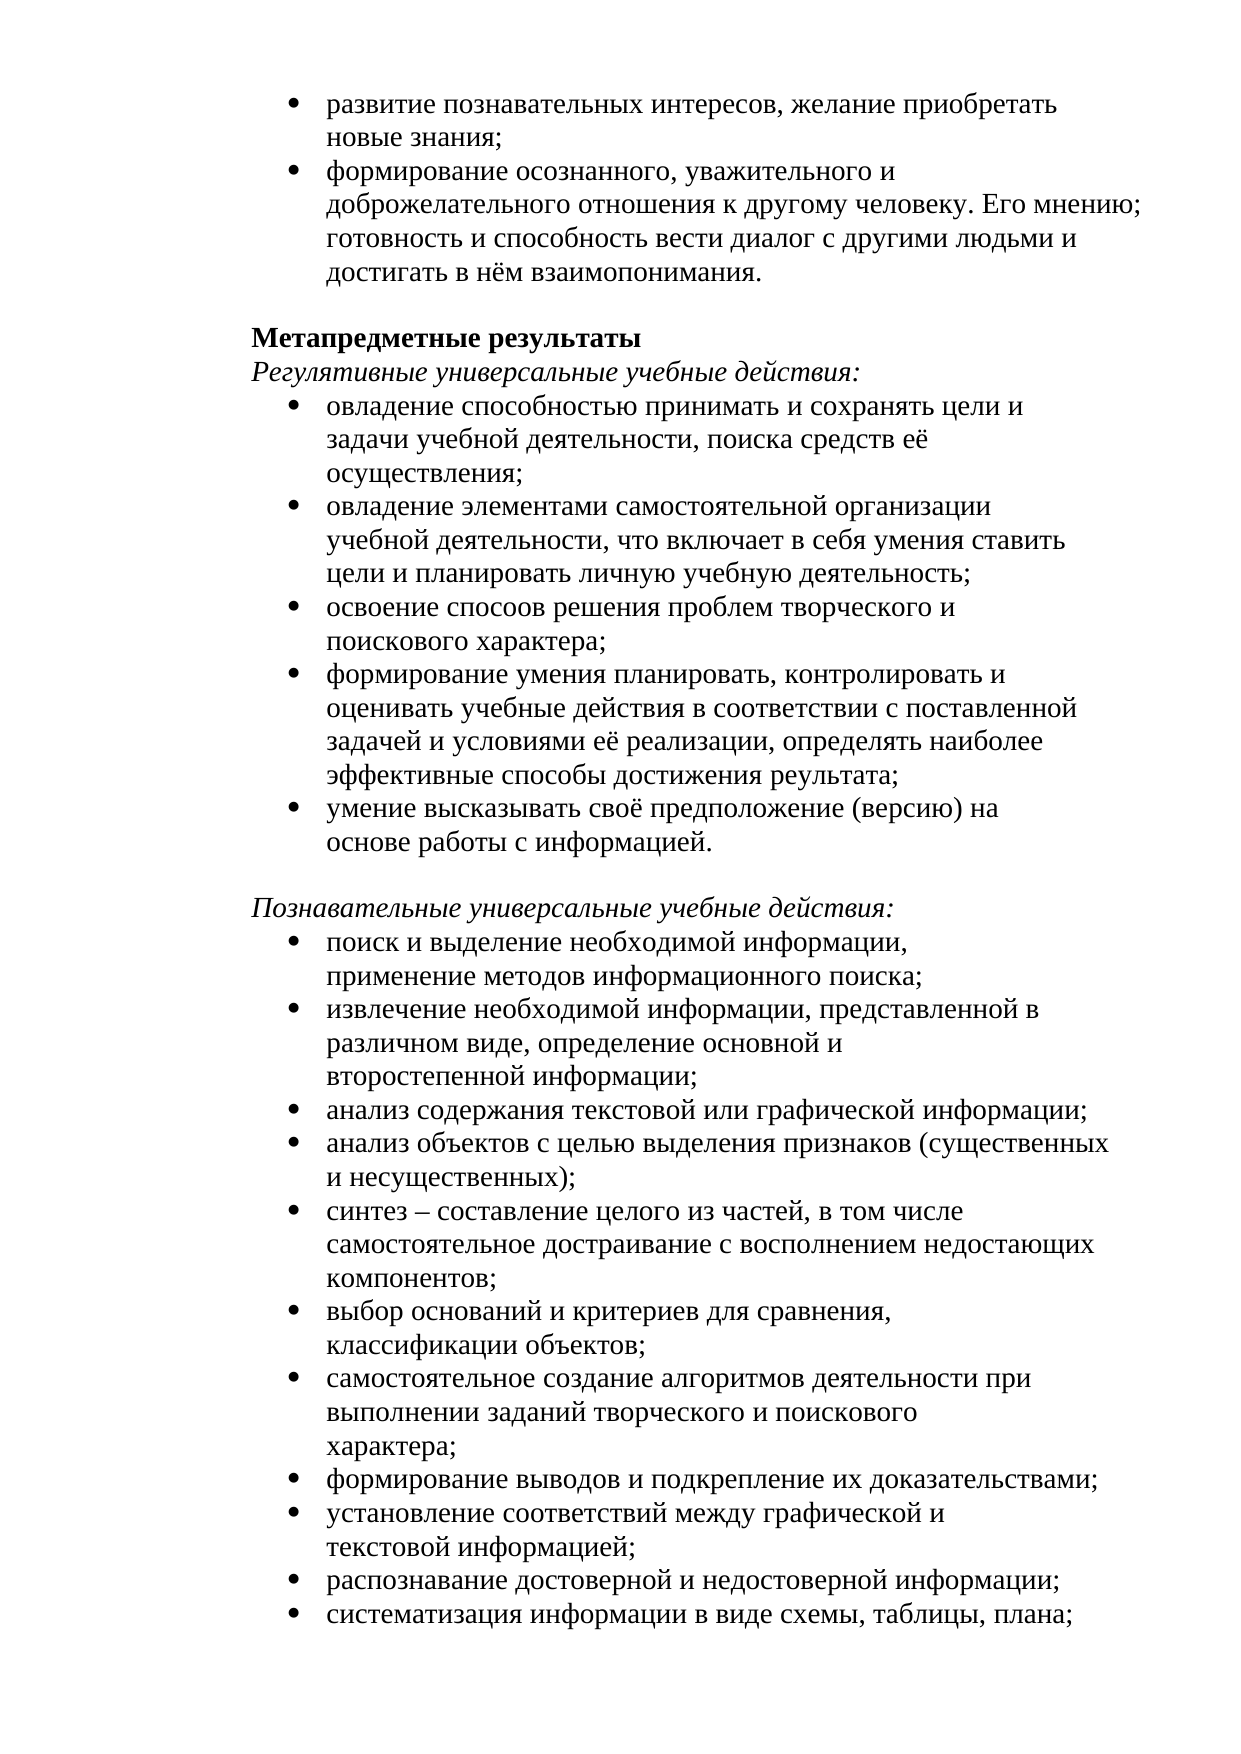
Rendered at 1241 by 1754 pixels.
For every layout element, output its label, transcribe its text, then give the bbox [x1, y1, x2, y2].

text Познавательные универсальные учебные действия: [251, 890, 1167, 924]
list освоение спосоов решения проблем творческого и поискового характера; [288, 589, 1104, 656]
list систематизация информации в виде схемы, таблицы, плана; [288, 1596, 1167, 1629]
list синтез – составление целого из частей, в том числе самостоятельное достраивание с восполнением недостающих компонентов; [288, 1193, 1095, 1293]
list анализ содержания текстовой или графической информации; [288, 1092, 1167, 1126]
list формирование осознанного, уважительного и доброжелательного отношения к другому человеку. Его мнению; готовность и способность вести диалог с другими людьми и достигать в нём взаимопонимания. [288, 153, 1145, 287]
list формирование выводов и подкрепление их доказательствами; [288, 1461, 1167, 1495]
list извлечение необходимой информации, представленной в различном виде, определение основной и второстепенной информации; [288, 991, 1047, 1092]
list самостоятельное создание алгоритмов деятельности при выполнении заданий творческого и поискового характера; [288, 1361, 1054, 1461]
list овладение способностью принимать и сохранять цели и задачи учебной деятельности, поиска средств её осуществления; [288, 388, 1113, 488]
text Регулятивные универсальные учебные действия: [251, 354, 1167, 388]
list поиск и выделение необходимой информации, применение методов информационного поиска; [288, 924, 1064, 991]
list умение высказывать своё предположение (версию) на основе работы с информацией. [288, 791, 1089, 858]
list установление соответствий между графической и текстовой информацией; [288, 1495, 1075, 1562]
list распознавание достоверной и недостоверной информации; [288, 1562, 1167, 1596]
list выбор оснований и критериев для сравнения, классификации объектов; [288, 1293, 1090, 1361]
list анализ объектов с целью выделения признаков (существенных и несущественных); [288, 1126, 1132, 1193]
list овладение элементами самостоятельной организации учебной деятельности, что включает в себя умения ставить цели и планировать личную учебную деятельность; [288, 488, 1100, 589]
text Метапредметные результаты [251, 321, 1167, 354]
list развитие познавательных интересов, желание приобретать новые знания; [288, 86, 1141, 153]
list формирование умения планировать, контролировать и оценивать учебные действия в соответствии с поставленной задачей и условиями её реализации, определять наиболее эффективные способы достижения реультата; [288, 656, 1140, 791]
